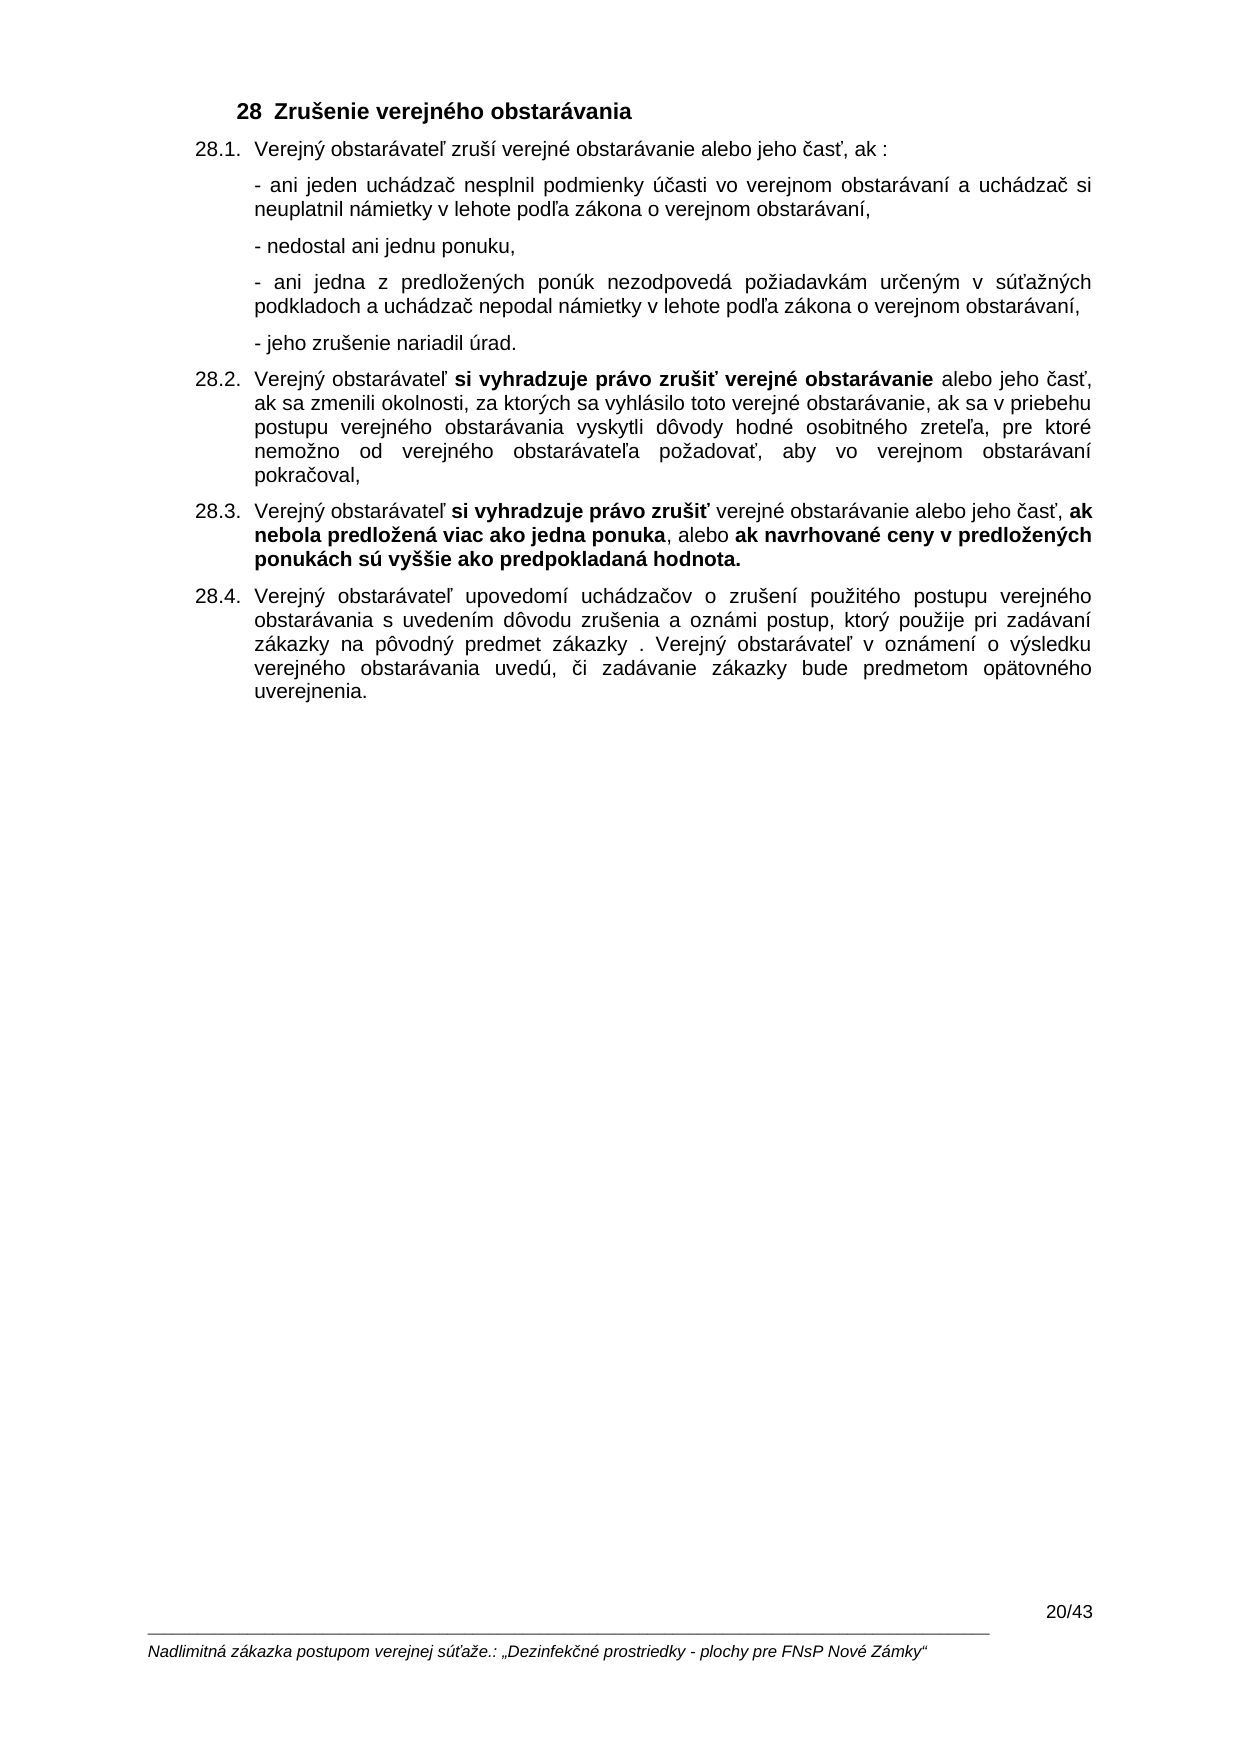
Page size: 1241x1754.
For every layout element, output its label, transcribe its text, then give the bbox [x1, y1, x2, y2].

list Verejný obstarávateľ upovedomí uchádzačov o zrušení použitého postupu verejného obstarávania s uvedením dôvodu zrušenia a oznámi postup, ktorý použije pri zadávaní zákazky na pôvodný predmet zákazky . Verejný obstarávateľ v oznámení o výsledku verejného obstarávania uvedú, či zadávanie zákazky bude predmetom opätovného uverejnenia. [195, 583, 1092, 703]
text - ani jedna z predložených ponúk nezodpovedá požiadavkám určeným v súťažných podkladoch a uchádzač nepodal námietky v lehote podľa zákona o verejnom obstarávaní, [254, 270, 1092, 318]
text - nedostal ani jednu ponuku, [254, 233, 1092, 257]
list Verejný obstarávateľ si vyhradzuje právo zrušiť verejné obstarávanie alebo jeho časť, ak sa zmenili okolnosti, za ktorých sa vyhlásilo toto verejné obstarávanie, ak sa v priebehu postupu verejného obstarávania vyskytli dôvody hodné osobitného zreteľa, pre ktoré nemožno od verejného obstarávateľa požadovať, aby vo verejnom obstarávaní pokračoval, [195, 367, 1092, 487]
subtitle Zrušenie verejného obstarávania [236, 98, 1092, 124]
list Verejný obstarávateľ si vyhradzuje právo zrušiť verejné obstarávanie alebo jeho časť, ak nebola predložená viac ako jedna ponuka, alebo ak navrhované ceny v predložených ponukách sú vyššie ako predpokladaná hodnota. [195, 499, 1092, 571]
text - ani jeden uchádzač nesplnil podmienky účasti vo verejnom obstarávaní a uchádzač si neuplatnil námietky v lehote podľa zákona o verejnom obstarávaní, [254, 173, 1092, 221]
list Verejný obstarávateľ zruší verejné obstarávanie alebo jeho časť, ak : [195, 137, 1092, 161]
text - jeho zrušenie nariadil úrad. [254, 330, 1092, 354]
